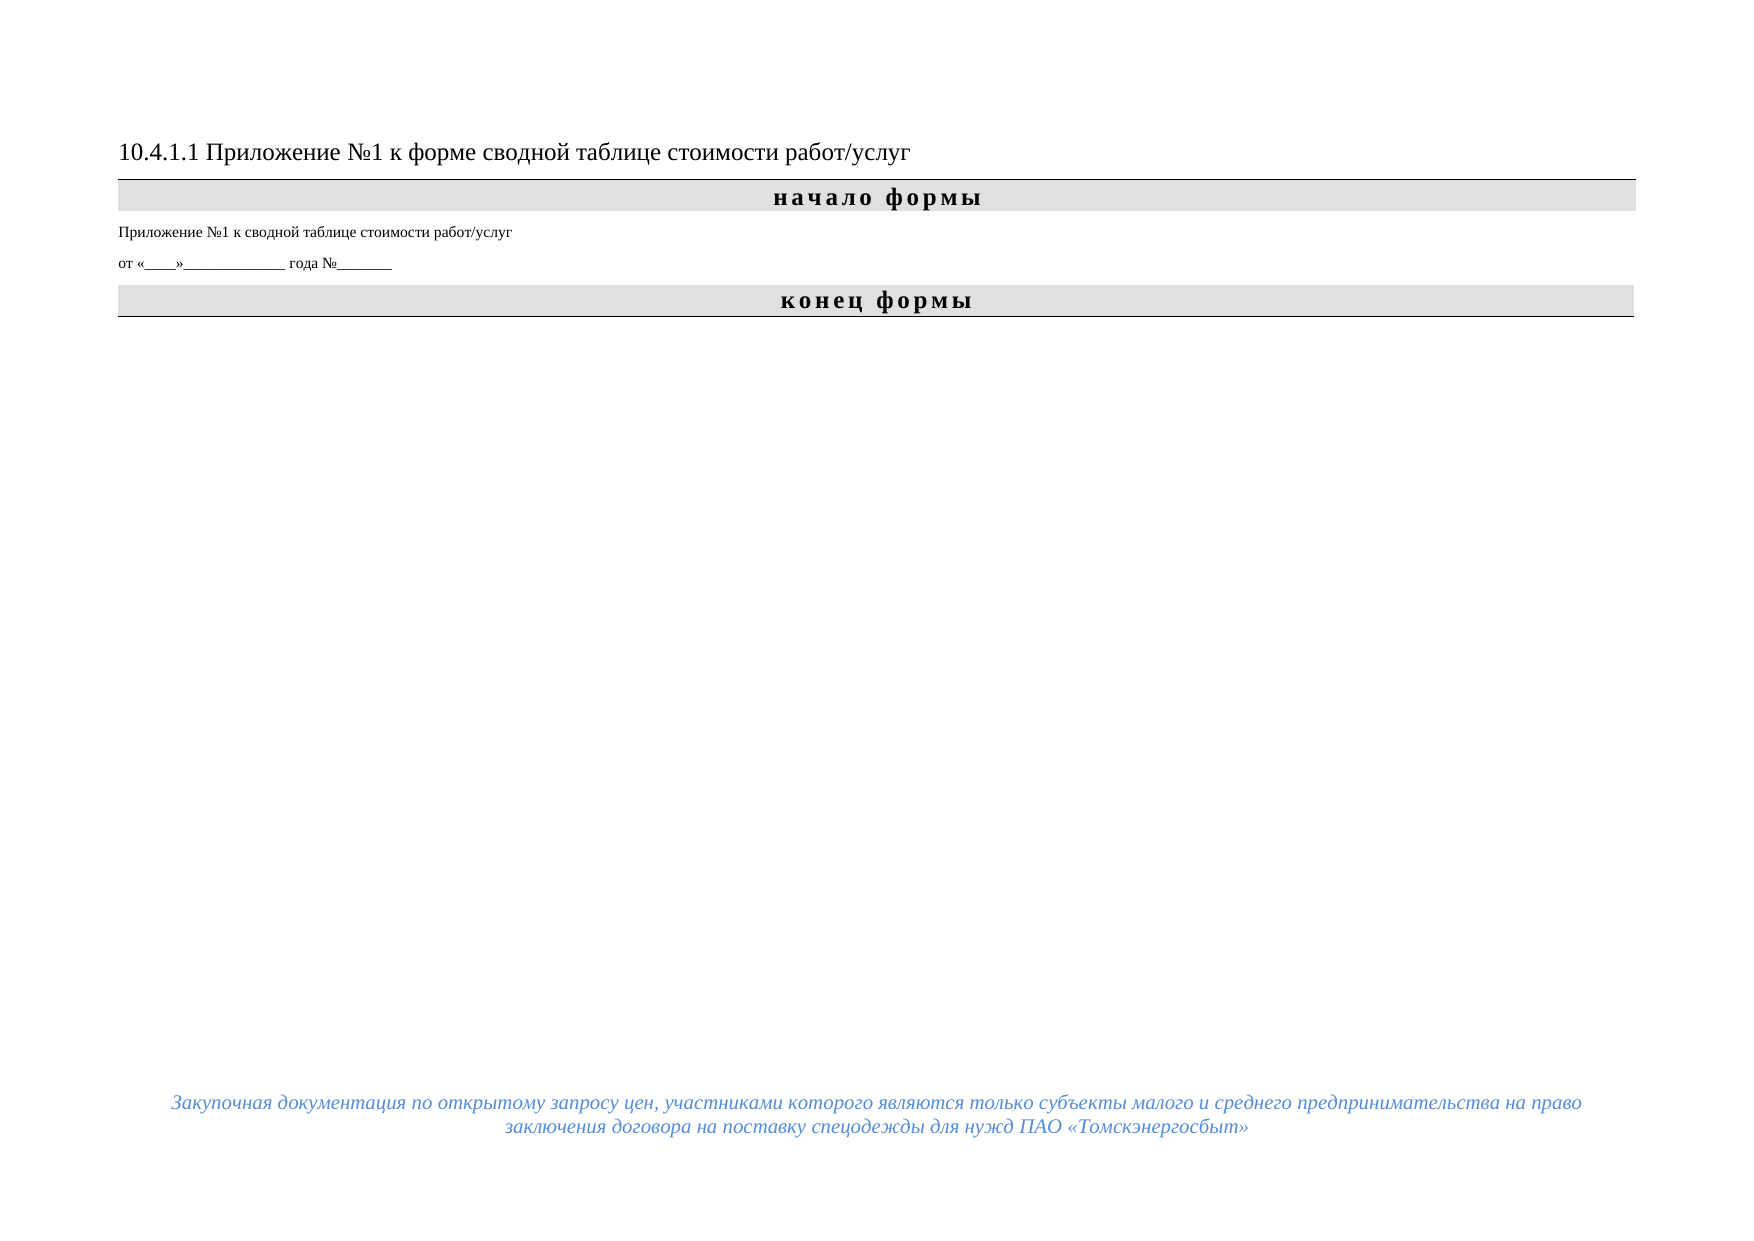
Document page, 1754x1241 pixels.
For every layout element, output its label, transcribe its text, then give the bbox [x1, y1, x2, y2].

text начало формы [118, 180, 1636, 211]
text от «____»_____________ года №_______ [118, 254, 1636, 285]
text 10.4.1.1 Приложение №1 к форме сводной таблице стоимости работ/услуг [118, 137, 1636, 166]
text конец формы [118, 285, 1634, 316]
text Приложение №1 к сводной таблице стоимости работ/услуг [118, 223, 1636, 254]
